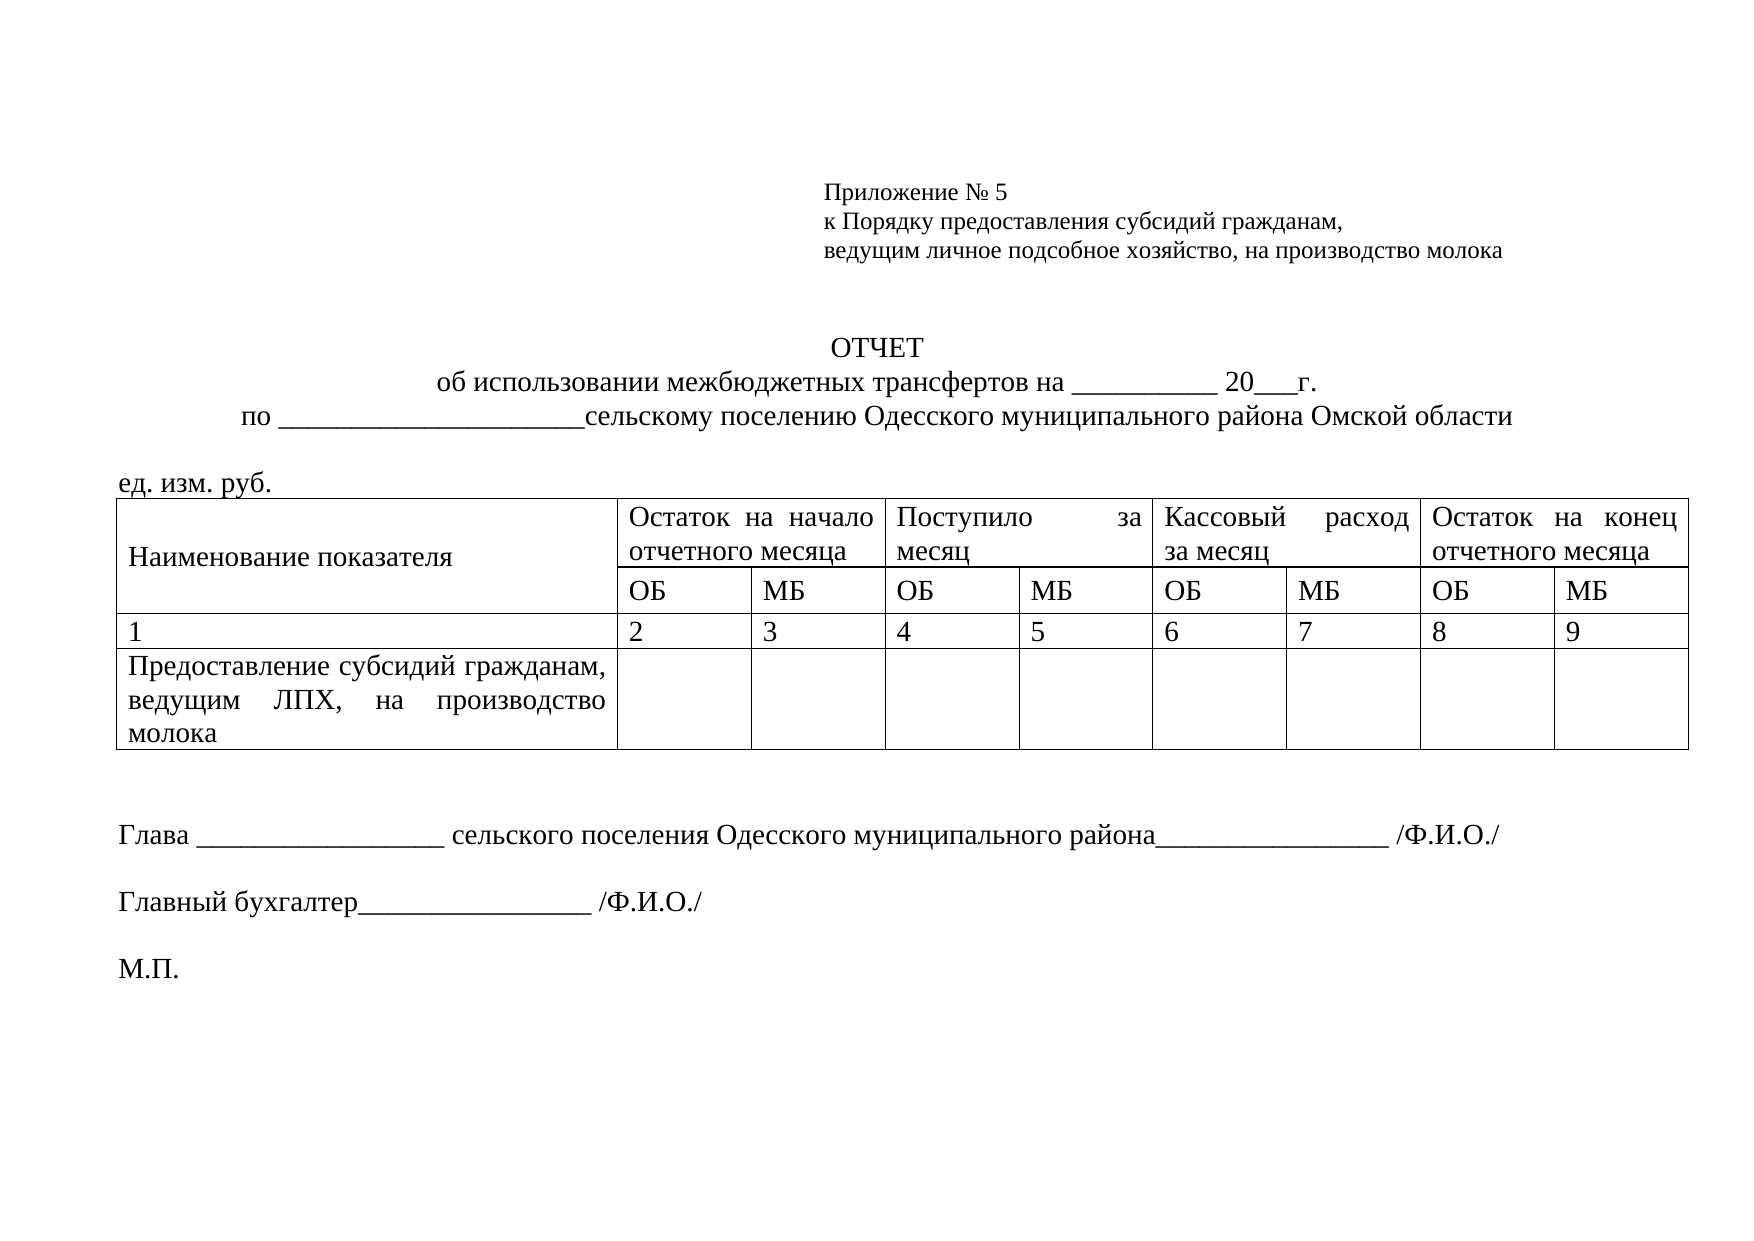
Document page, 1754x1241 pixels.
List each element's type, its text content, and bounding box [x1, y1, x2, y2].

table_cell [886, 649, 1019, 749]
table_cell [1421, 649, 1554, 749]
table_cell 9 [1555, 614, 1688, 647]
text об использовании межбюджетных трансфертов на __________ 20___г. [118, 364, 1636, 398]
table_cell ОБ [886, 568, 1019, 613]
table_cell 7 [1287, 614, 1420, 647]
table_header Кассовый расход за месяц [1153, 499, 1420, 566]
table_cell [1555, 649, 1688, 749]
table_cell 1 [117, 614, 617, 647]
table_header Остаток на начало отчетного месяца [618, 499, 885, 566]
table_cell 2 [618, 614, 751, 647]
table_cell 3 [752, 614, 885, 647]
table_cell Предоставление субсидий гражданам, ведущим ЛПХ, на производство молока [117, 649, 617, 749]
table_header Остаток на конец отчетного месяца [1421, 499, 1688, 566]
table_cell ведущим личное подсобное хозяйство, на производство молока [812, 235, 1647, 263]
table_header Поступило за месяц [886, 499, 1152, 566]
table_cell МБ [1555, 568, 1688, 613]
text по _____________________сельскому поселению Одесского муниципального района Омской области [118, 398, 1636, 431]
table_cell МБ [752, 568, 885, 613]
table_cell ОБ [1153, 568, 1286, 613]
text ОТЧЕТ [118, 331, 1636, 364]
table_cell 8 [1421, 614, 1554, 647]
table_cell 4 [886, 614, 1019, 647]
table_cell МБ [1287, 568, 1420, 613]
table_cell МБ [1020, 568, 1152, 613]
table_cell 6 [1153, 614, 1286, 647]
table_header Приложение № 5 [812, 177, 1647, 206]
text Глава _________________ сельского поселения Одесского муниципального района________________ /Ф.И.О./ [118, 817, 1636, 851]
table_cell ОБ [1421, 568, 1554, 613]
table_cell ОБ [618, 568, 751, 613]
table_cell [1020, 649, 1152, 749]
table_cell [1287, 649, 1420, 749]
table_cell [752, 649, 885, 749]
text М.П. [118, 951, 1636, 985]
text Главный бухгалтер________________ /Ф.И.О./ [118, 884, 1636, 918]
table_cell [1153, 649, 1286, 749]
table_header Наименование показателя [117, 499, 617, 613]
table_cell 5 [1020, 614, 1152, 647]
table_cell к Порядку предоставления субсидий гражданам, [812, 206, 1647, 235]
text ед. изм. руб. [118, 465, 1636, 498]
table_cell [618, 649, 751, 749]
